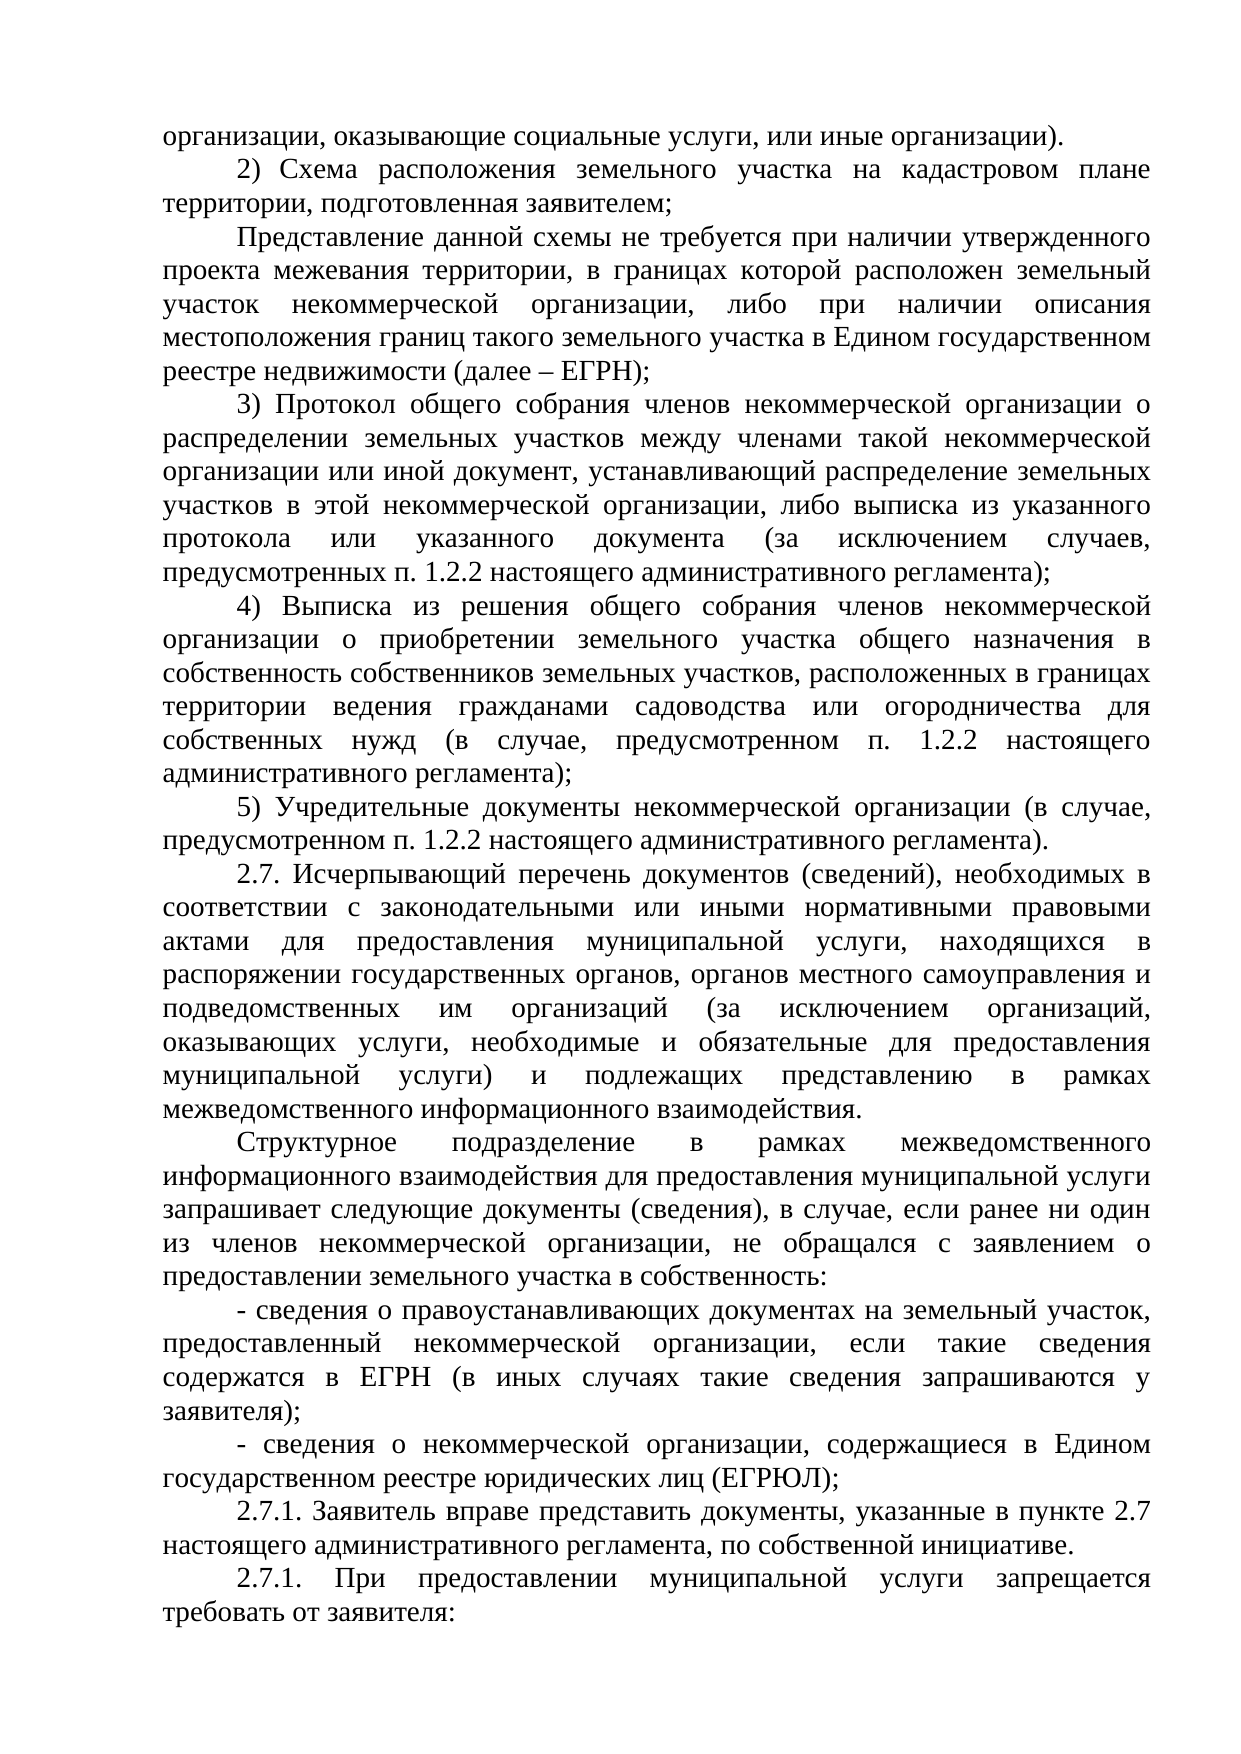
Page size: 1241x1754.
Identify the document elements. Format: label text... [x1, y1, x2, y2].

text 5) Учредительные документы некоммерческой организации (в случае, предусмотренном п. 1.2.2 настоящего административного регламента). [162, 789, 1152, 856]
text Структурное подразделение в рамках межведомственного информационного взаимодействия для предоставления муниципальной услуги запрашивает следующие документы (сведения), в случае, если ранее ни один из членов некоммерческой организации, не обращался с заявлением о предоставлении земельного участка в собственность: [162, 1124, 1152, 1292]
text 2.7.1. Заявитель вправе представить документы, указанные в пункте 2.7 настоящего административного регламента, по собственной инициативе. [162, 1493, 1152, 1560]
text 2) Схема расположения земельного участка на кадастровом плане территории, подготовленная заявителем; [162, 152, 1152, 219]
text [162, 118, 1152, 152]
text - сведения о некоммерческой организации, содержащиеся в Едином государственном реестре юридических лиц (ЕГРЮЛ); [162, 1426, 1152, 1493]
text - сведения о правоустанавливающих документах на земельный участок, предоставленный некоммерческой организации, если такие сведения содержатся в ЕГРН (в иных случаях такие сведения запрашиваются у заявителя); [162, 1292, 1152, 1426]
text 4) Выписка из решения общего собрания членов некоммерческой организации о приобретении земельного участка общего назначения в собственность собственников земельных участков, расположенных в границах территории ведения гражданами садоводства или огородничества для собственных нужд (в случае, предусмотренном п. 1.2.2 настоящего административного регламента); [162, 588, 1152, 789]
text 2.7.1. При предоставлении муниципальной услуги запрещается требовать от заявителя: [162, 1560, 1152, 1627]
text 2.7. Исчерпывающий перечень документов (сведений), необходимых в соответствии с законодательными или иными нормативными правовыми актами для предоставления муниципальной услуги, находящихся в распоряжении государственных органов, органов местного самоуправления и подведомственных им организаций (за исключением организаций, оказывающих услуги, необходимые и обязательные для предоставления муниципальной услуги) и подлежащих представлению в рамках межведомственного информационного взаимодействия. [162, 856, 1152, 1124]
text 3) Протокол общего собрания членов некоммерческой организации о распределении земельных участков между членами такой некоммерческой организации или иной документ, устанавливающий распределение земельных участков в этой некоммерческой организации, либо выписка из указанного протокола или указанного документа (за исключением случаев, предусмотренных п. 1.2.2 настоящего административного регламента); [162, 386, 1152, 588]
text Представление данной схемы не требуется при наличии утвержденного проекта межевания территории, в границах которой расположен земельный участок некоммерческой организации, либо при наличии описания местоположения границ такого земельного участка в Едином государственном реестре недвижимости (далее – ЕГРН); [162, 219, 1152, 386]
